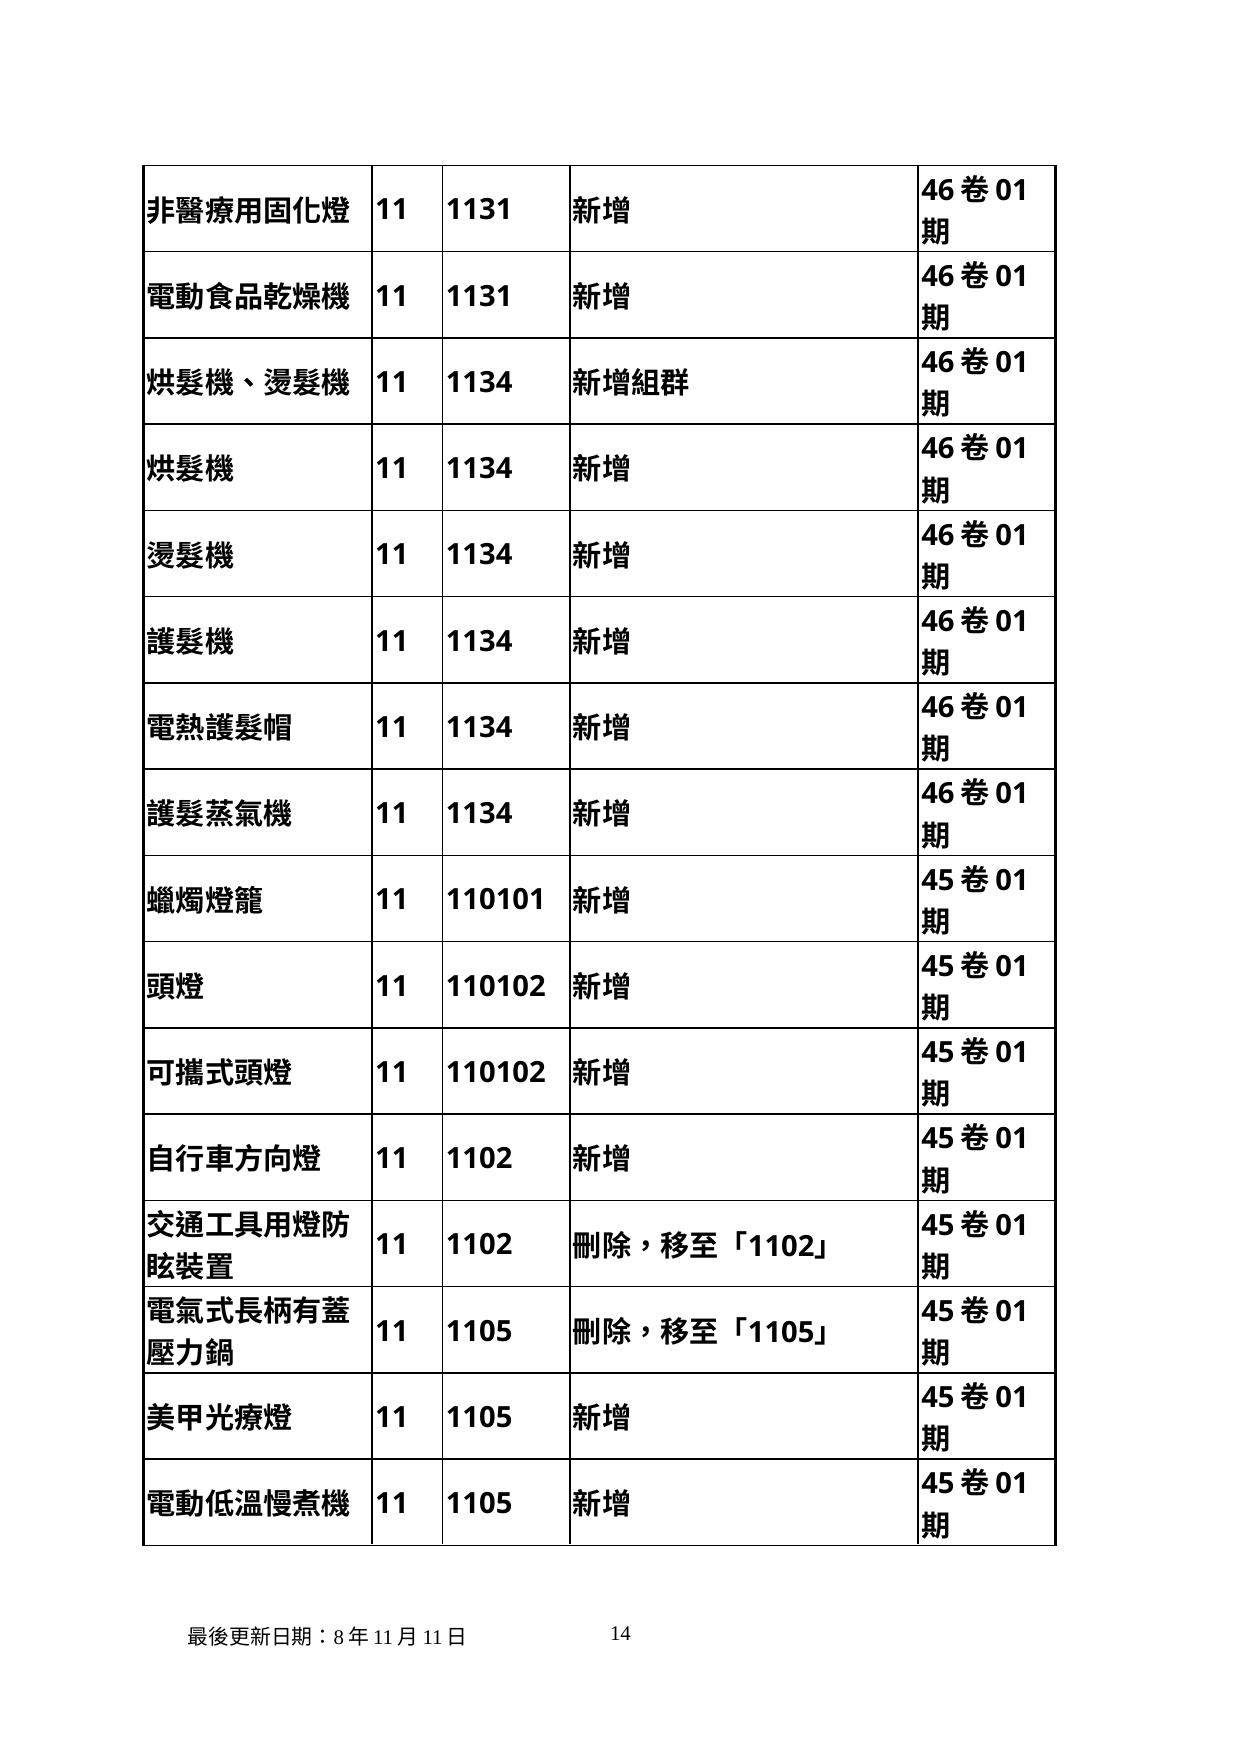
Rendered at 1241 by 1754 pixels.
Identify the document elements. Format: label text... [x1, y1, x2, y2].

table_cell 11 [373, 166, 442, 251]
table_cell 可攜式頭燈 [145, 1029, 371, 1113]
table_cell 新增 [571, 1029, 917, 1113]
table_cell 新增 [571, 252, 917, 337]
table_cell 46卷01期 [919, 511, 1054, 596]
table_cell 1134 [443, 684, 569, 768]
table_cell 新增 [571, 684, 917, 768]
table_cell 新增 [571, 1460, 917, 1544]
table_cell 11 [373, 339, 442, 423]
table_cell 45卷01期 [919, 1115, 1054, 1199]
table_cell 新增 [571, 511, 917, 596]
table_cell 110102 [443, 1029, 569, 1113]
table_cell 1131 [443, 252, 569, 337]
table_cell 1131 [443, 166, 569, 251]
table_cell 新增 [571, 425, 917, 509]
table_cell 46卷01期 [919, 339, 1054, 423]
table_cell 電動低溫慢煮機 [145, 1460, 371, 1544]
table_cell 45卷01期 [919, 1201, 1054, 1286]
table_cell 蠟燭燈籠 [145, 856, 371, 941]
table_cell 11 [373, 1460, 442, 1544]
table_cell 1105 [443, 1460, 569, 1544]
table_cell 新增 [571, 166, 917, 251]
table_cell 護髮機 [145, 597, 371, 682]
table_cell 11 [373, 1287, 442, 1372]
table_cell 46卷01期 [919, 425, 1054, 509]
table_cell 11 [373, 425, 442, 509]
table_cell 11 [373, 1029, 442, 1113]
table_cell 45卷01期 [919, 1374, 1054, 1458]
table_cell 燙髮機 [145, 511, 371, 596]
table_cell 46卷01期 [919, 770, 1054, 854]
table_cell 46卷01期 [919, 252, 1054, 337]
table_cell 美甲光療燈 [145, 1374, 371, 1458]
table_cell 1134 [443, 770, 569, 854]
table_cell 1134 [443, 511, 569, 596]
table_cell 11 [373, 511, 442, 596]
table_cell 11 [373, 1115, 442, 1199]
table_cell 11 [373, 597, 442, 682]
table_cell 11 [373, 942, 442, 1027]
table_cell 46卷01期 [919, 597, 1054, 682]
table_cell 新增 [571, 1115, 917, 1199]
table_cell 11 [373, 1374, 442, 1458]
table_cell 電動食品乾燥機 [145, 252, 371, 337]
table_cell 新增 [571, 770, 917, 854]
table_cell 1102 [443, 1115, 569, 1199]
table_cell 新增 [571, 856, 917, 941]
table_cell 45卷01期 [919, 1287, 1054, 1372]
table_cell 1134 [443, 597, 569, 682]
table_cell 烘髮機 [145, 425, 371, 509]
table_cell 1134 [443, 425, 569, 509]
table_cell 110101 [443, 856, 569, 941]
table_cell 自行車方向燈 [145, 1115, 371, 1199]
table_cell 烘髮機、燙髮機 [145, 339, 371, 423]
table_cell 11 [373, 1201, 442, 1286]
table_cell 刪除，移至「1102」 [571, 1201, 917, 1286]
table_cell 1134 [443, 339, 569, 423]
table_cell 11 [373, 856, 442, 941]
table_cell 11 [373, 684, 442, 768]
table_cell 45卷01期 [919, 1029, 1054, 1113]
table_cell 11 [373, 252, 442, 337]
table_cell 刪除，移至「1105」 [571, 1287, 917, 1372]
table_cell 46卷01期 [919, 684, 1054, 768]
table_cell 46卷01期 [919, 166, 1054, 251]
table_cell 非醫療用固化燈 [145, 166, 371, 251]
table_cell 45卷01期 [919, 1460, 1054, 1544]
table_cell 1105 [443, 1374, 569, 1458]
table_cell 新增 [571, 942, 917, 1027]
table_cell 1102 [443, 1201, 569, 1286]
table_cell 頭燈 [145, 942, 371, 1027]
table_cell 電氣式長柄有蓋壓力鍋 [145, 1287, 371, 1372]
table_cell 45卷01期 [919, 856, 1054, 941]
table_cell 新增 [571, 597, 917, 682]
table_cell 新增組群 [571, 339, 917, 423]
table_cell 護髮蒸氣機 [145, 770, 371, 854]
table_cell 11 [373, 770, 442, 854]
table_cell 新增 [571, 1374, 917, 1458]
table_cell 1105 [443, 1287, 569, 1372]
table_cell 交通工具用燈防眩裝置 [145, 1201, 371, 1286]
table_cell 45卷01期 [919, 942, 1054, 1027]
table_cell 電熱護髮帽 [145, 684, 371, 768]
table_cell 110102 [443, 942, 569, 1027]
